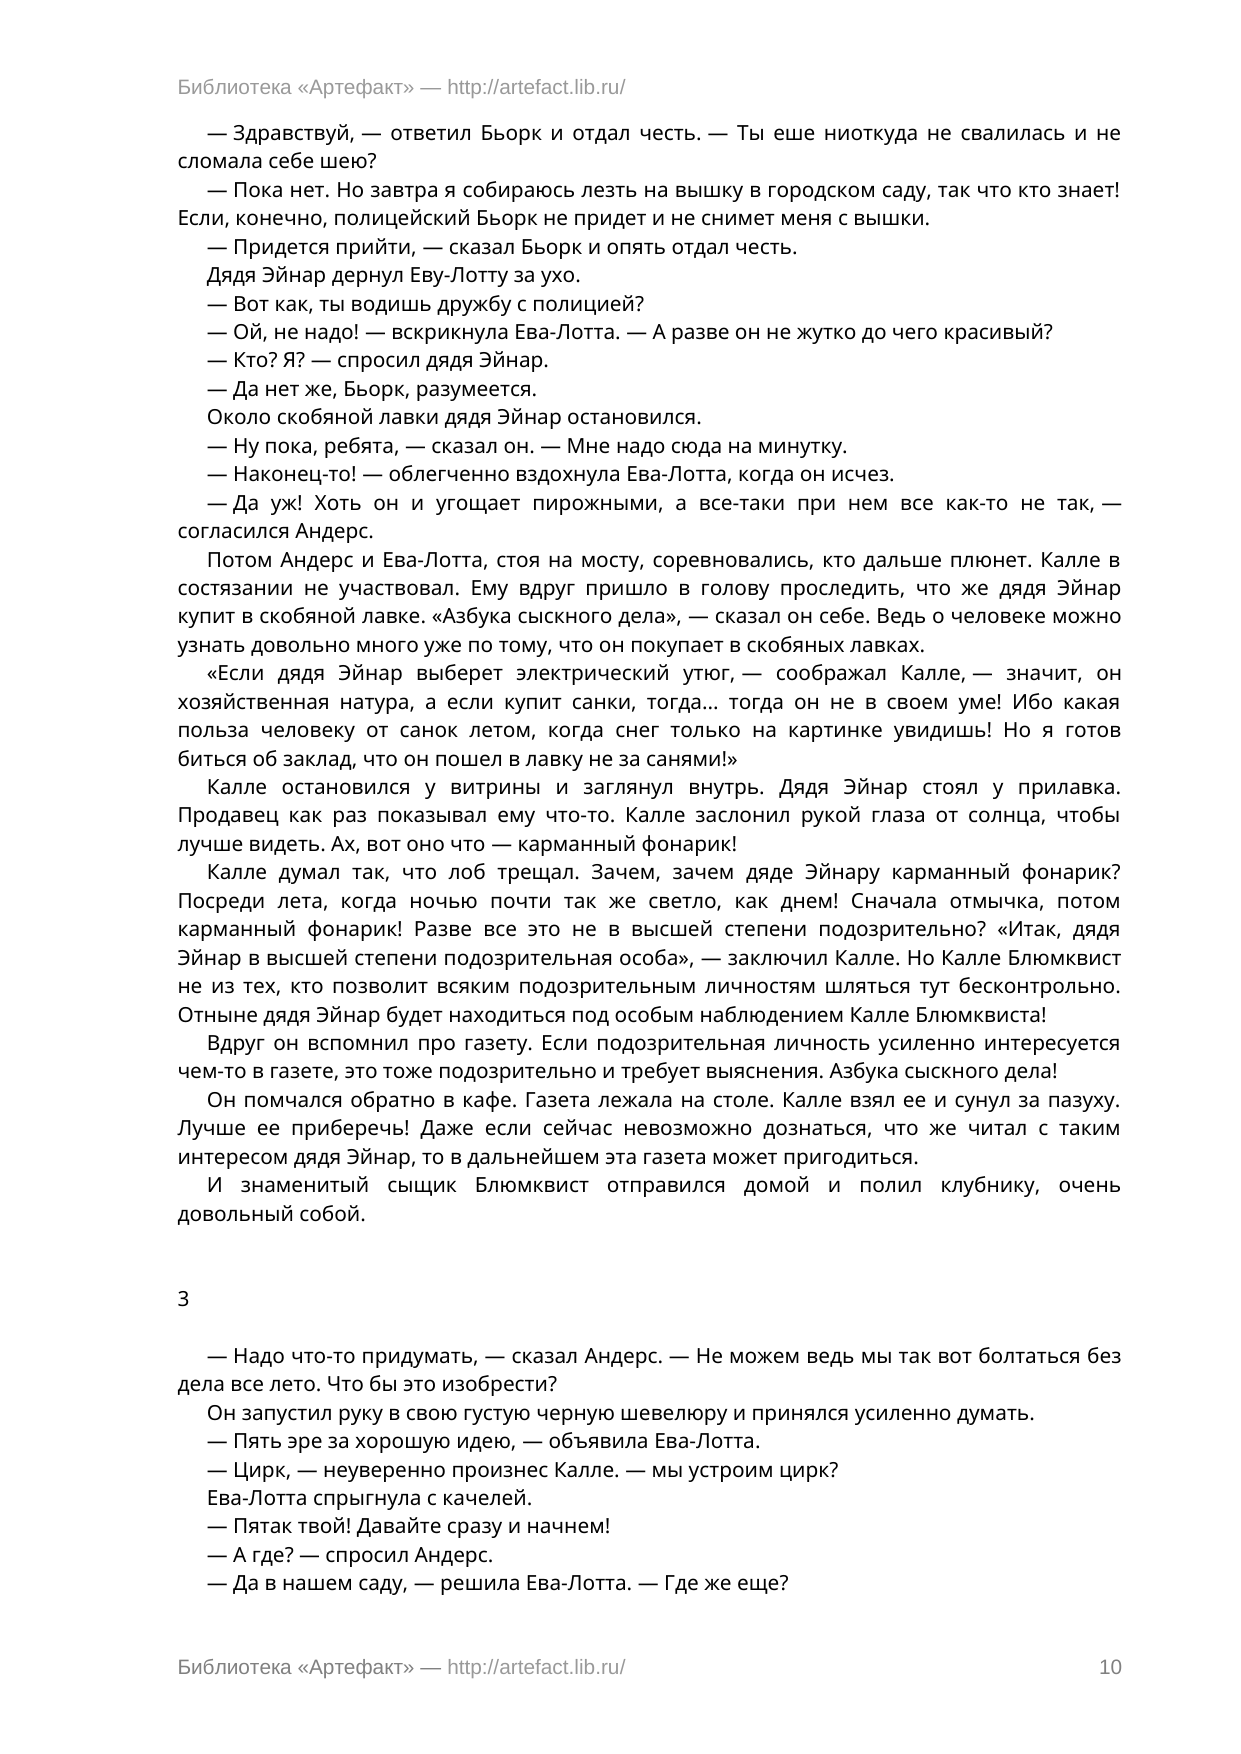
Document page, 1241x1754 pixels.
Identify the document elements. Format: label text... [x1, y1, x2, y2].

text Дядя Эйнар дернул Еву-Лотту за ухо. [177, 260, 1122, 289]
text — А где? — спросил Андерс. [177, 1540, 1122, 1568]
text Около скобяной лавки дядя Эйнар остановился. [177, 402, 1122, 431]
text — Придется прийти, — сказал Бьорк и опять отдал честь. [177, 232, 1122, 260]
text — Надо что-то придумать, — сказал Андерс. — Не можем ведь мы так вот болтаться без дела все лето. Что бы это изобрести? [177, 1341, 1122, 1398]
text — Вот как, ты водишь дружбу с полицией? [177, 289, 1122, 317]
text 3 [177, 1284, 1122, 1312]
text «Если дядя Эйнар выберет электрический утюг, — соображал Калле, — значит, он хозяйственная натура, а если купит санки, тогда... тогда он не в своем уме! Ибо какая польза человеку от санок летом, когда снег только на картинке увидишь! Но я готов биться об заклад, что он пошел в лавку не за санями!» [177, 658, 1122, 772]
text Он помчался обратно в кафе. Газета лежала на столе. Калле взял ее и сунул за пазуху. Лучше ее приберечь! Даже если сейчас невозможно дознаться, что же читал с таким интересом дядя Эйнар, то в дальнейшем эта газета может пригодиться. [177, 1085, 1122, 1170]
text — Наконец-то! — облегченно вздохнула Ева-Лотта, когда он исчез. [177, 459, 1122, 488]
text Калле думал так, что лоб трещал. Зачем, зачем дяде Эйнару карманный фонарик? Посреди лета, когда ночью почти так же светло, как днем! Сначала отмычка, потом карманный фонарик! Разве все это не в высшей степени подозрительно? «Итак, дядя Эйнар в высшей степени подозрительная особа», — заключил Калле. Но Калле Блюмквист не из тех, кто позволит всяким подозрительным личностям шляться тут бесконтрольно. Отныне дядя Эйнар будет находиться под особым наблюдением Калле Блюмквиста! [177, 857, 1122, 1028]
text Калле остановился у витрины и заглянул внутрь. Дядя Эйнар стоял у прилавка. Продавец как раз показывал ему что-то. Калле заслонил рукой глаза от солнца, чтобы лучше видеть. Ах, вот оно что — карманный фонарик! [177, 772, 1122, 857]
text — Пока нет. Но завтра я собираюсь лезть на вышку в городском саду, так что кто знает! Если, конечно, полицейский Бьорк не придет и не снимет меня с вышки. [177, 175, 1122, 232]
text — Пятак твой! Давайте сразу и начнем! [177, 1512, 1122, 1540]
text — Пять эре за хорошую идею, — объявила Ева-Лотта. [177, 1426, 1122, 1455]
text — Да в нашем саду, — решила Ева-Лотта. — Где же еще? [177, 1568, 1122, 1597]
text Вдруг он вспомнил про газету. Если подозрительная личность усиленно интересуется чем-то в газете, это тоже подозрительно и требует выяснения. Азбука сыскного дела! [177, 1028, 1122, 1085]
text Потом Андерс и Ева-Лотта, стоя на мосту, соревновались, кто дальше плюнет. Калле в состязании не участвовал. Ему вдруг пришло в голову проследить, что же дядя Эйнар купит в скобяной лавке. «Азбука сыскного дела», — сказал он себе. Ведь о человеке можно узнать довольно много уже по тому, что он покупает в скобяных лавках. [177, 545, 1122, 658]
text — Цирк, — неуверенно произнес Калле. — мы устроим цирк? [177, 1455, 1122, 1483]
text — Ой, не надо! — вскрикнула Ева-Лотта. — А разве он не жутко до чего красивый? [177, 317, 1122, 346]
text — Да уж! Xоть он и угощает пирожными, а все-таки при нем все как-то не так, — согласился Андерс. [177, 488, 1122, 545]
text Он запустил руку в свою густую черную шевелюру и принялся усиленно думать. [177, 1398, 1122, 1426]
text — Да нет же, Бьорк, разумеется. [177, 374, 1122, 402]
text Ева-Лотта спрыгнула с качелей. [177, 1483, 1122, 1512]
text — Здравствуй, — ответил Бьорк и отдал честь. — Tы еше ниоткуда не свалилась и не сломала себе шею? [177, 118, 1122, 175]
text — Ну пока, ребята, — сказал он. — Мне надо сюда на минутку. [177, 431, 1122, 459]
text И знаменитый сыщик Блюмквист отправился домой и полил клубнику, очень довольный собой. [177, 1170, 1122, 1227]
text — Кто? Я? — спросил дядя Эйнар. [177, 346, 1122, 374]
